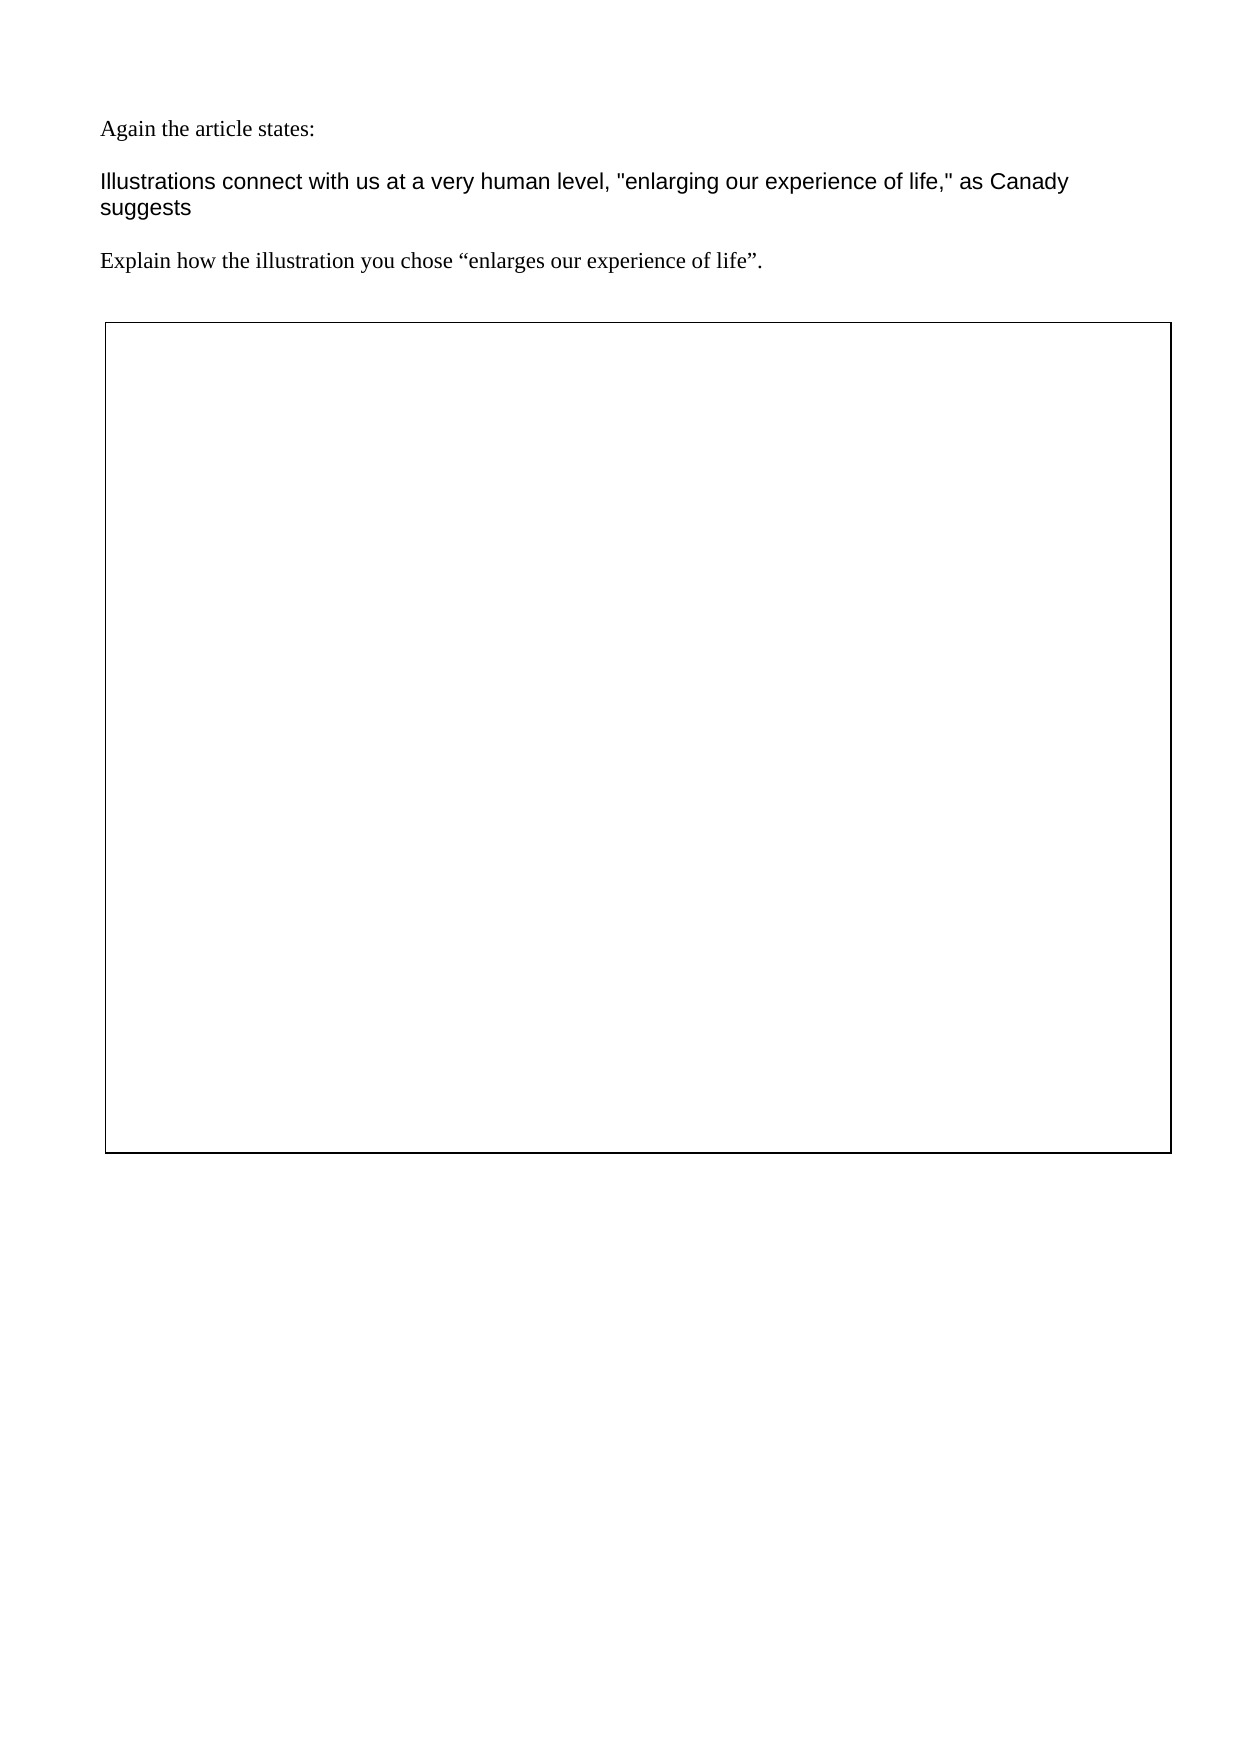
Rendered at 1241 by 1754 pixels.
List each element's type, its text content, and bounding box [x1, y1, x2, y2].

text Explain how the illustration you chose “enlarges our experience of life”. [100, 247, 1152, 273]
text Illustrations connect with us at a very human level, "enlarging our experience of life," as Canady suggests [100, 168, 1152, 220]
text Again the article states: [100, 115, 1152, 141]
